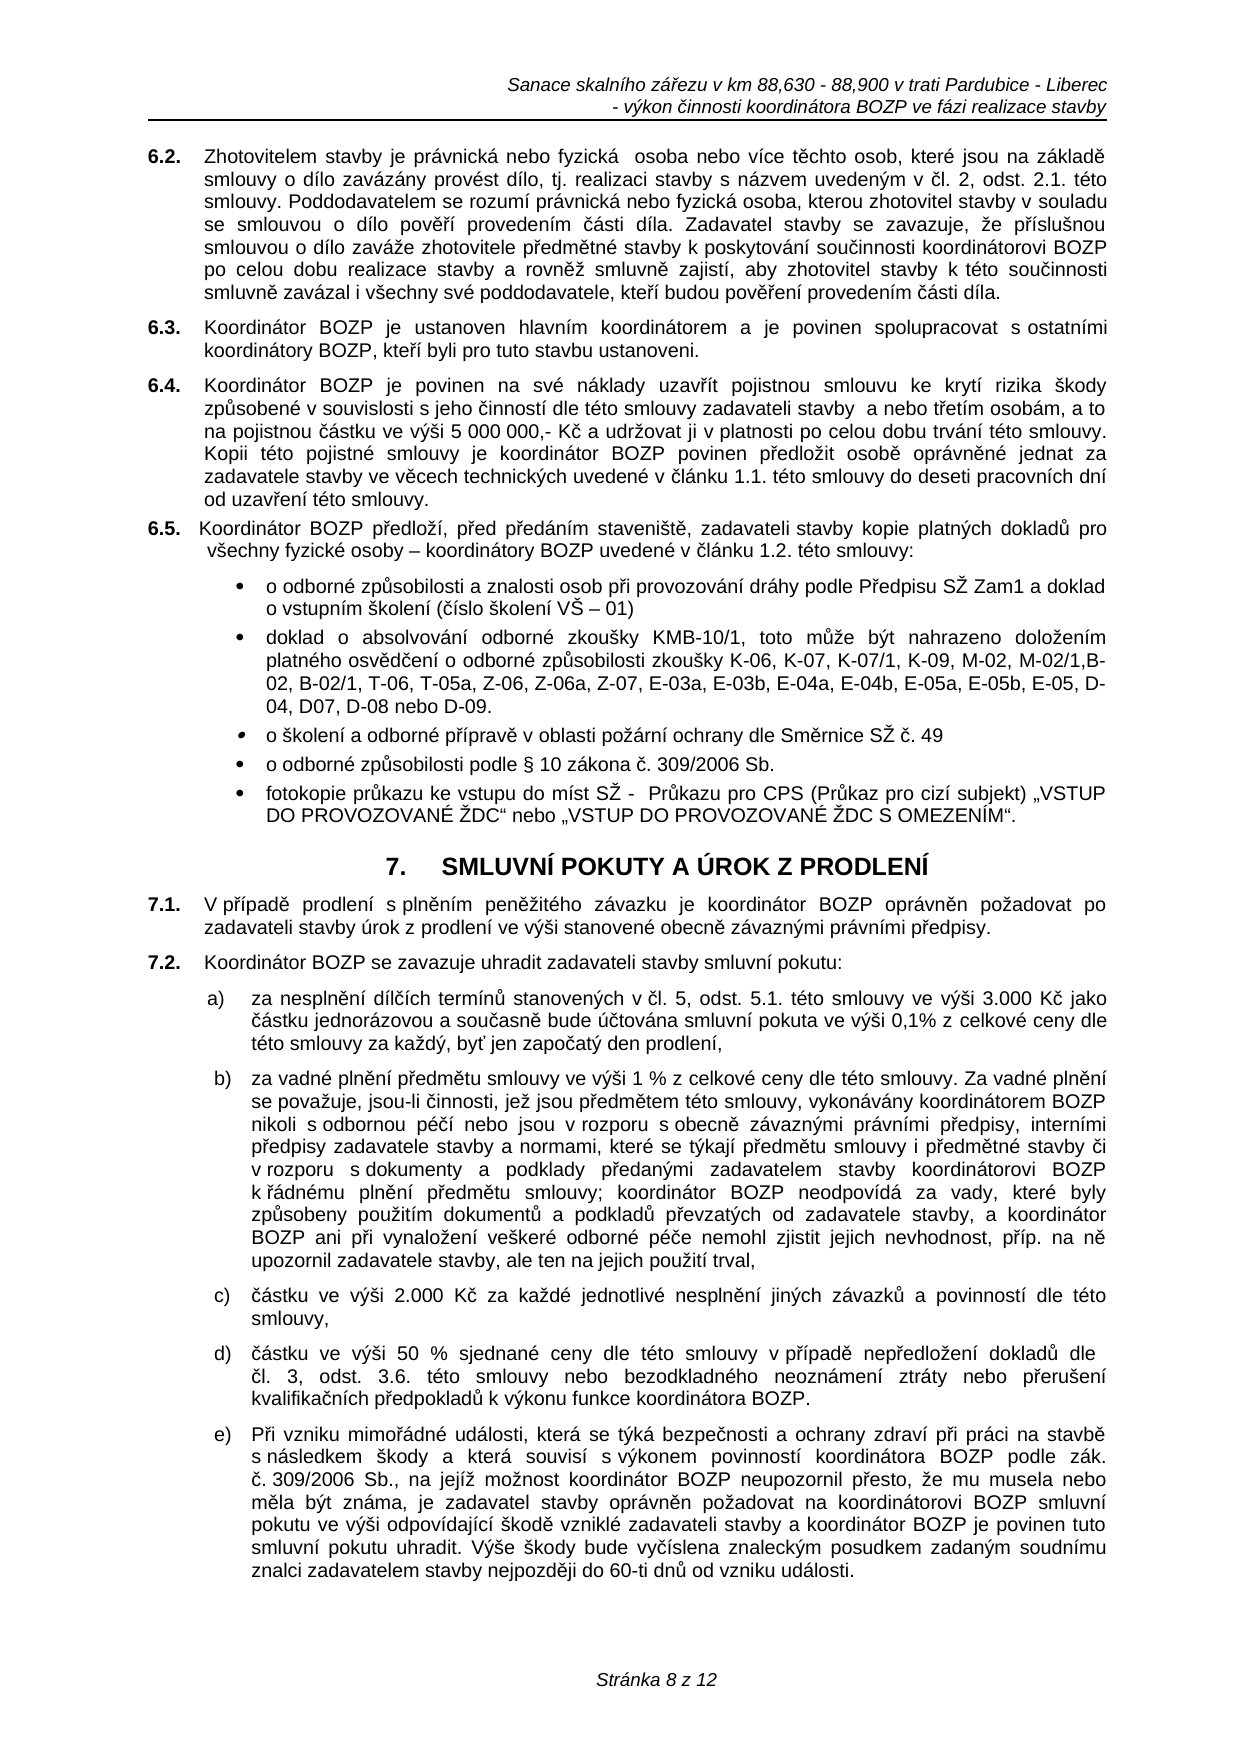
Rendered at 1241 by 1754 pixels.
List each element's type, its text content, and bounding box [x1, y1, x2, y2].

text 7. SMLUVNÍ POKUTY A ÚROK Z PRODLENÍ [148, 852, 1167, 881]
list Při vzniku mimořádné události, která se týká bezpečnosti a ochrany zdraví při práci na stavbě s následkem škody a která souvisí s výkonem povinností koordinátora BOZP podle zák. č. 309/2006 Sb., na jejíž možnost koordinátor BOZP neupozornil přesto, že mu musela nebo měla být známa, je zadavatel stavby oprávněn požadovat na koordinátorovi BOZP smluvní pokutu ve výši odpovídající škodě vzniklé zadavateli stavby a koordinátor BOZP je povinen tuto smluvní pokutu uhradit. Výše škody bude vyčíslena znaleckým posudkem zadaným soudnímu znalci zadavatelem stavby nejpozději do 60-ti dnů od vzniku události. [214, 1422, 1107, 1581]
list za vadné plnění předmětu smlouvy ve výši 1 % z celkové ceny dle této smlouvy. Za vadné plnění se považuje, jsou-li činnosti, jež jsou předmětem této smlouvy, vykonávány koordinátorem BOZP nikoli s odbornou péčí nebo jsou v rozporu s obecně závaznými právními předpisy, interními předpisy zadavatele stavby a normami, které se týkají předmětu smlouvy i předmětné stavby či v rozporu s dokumenty a podklady předanými zadavatelem stavby koordinátorovi BOZP k řádnému plnění předmětu smlouvy; koordinátor BOZP neodpovídá za vady, které byly způsobeny použitím dokumentů a podkladů převzatých od zadavatele stavby, a koordinátor BOZP ani při vynaložení veškeré odborné péče nemohl zjistit jejich nevhodnost, příp. na ně upozornil zadavatele stavby, ale ten na jejich použití trval, [214, 1067, 1107, 1271]
text 6.2. Zhotovitelem stavby je právnická nebo fyzická osoba nebo více těchto osob, které jsou na základě smlouvy o dílo zavázány provést dílo, tj. realizaci stavby s názvem uvedeným v čl. 2, odst. 2.1. této smlouvy. Poddodavatelem se rozumí právnická nebo fyzická osoba, kterou zhotovitel stavby v souladu se smlouvou o dílo pověří provedením části díla. Zadavatel stavby se zavazuje, že příslušnou smlouvou o dílo zaváže zhotovitele předmětné stavby k poskytování součinnosti koordinátorovi BOZP po celou dobu realizace stavby a rovněž smluvně zajistí, aby zhotovitel stavby k této součinnosti smluvně zavázal i všechny své poddodavatele, kteří budou pověření provedením části díla. [148, 145, 1107, 304]
text 6.5. Koordinátor BOZP předloží, před předáním staveniště, zadavateli stavby kopie platných dokladů pro všechny fyzické osoby – koordinátory BOZP uvedené v článku 1.2. této smlouvy: [148, 517, 1107, 562]
list fotokopie průkazu ke vstupu do míst SŽ - Průkazu pro CPS (Průkaz pro cizí subjekt) „VSTUP DO PROVOZOVANÉ ŽDC“ nebo „VSTUP DO PROVOZOVANÉ ŽDC S OMEZENÍM“. [236, 782, 1107, 827]
text 7.2. Koordinátor BOZP se zavazuje uhradit zadavateli stavby smluvní pokutu: [148, 951, 1107, 974]
list o odborné způsobilosti a znalosti osob při provozování dráhy podle Předpisu SŽ Zam1 a doklad o vstupním školení (číslo školení VŠ – 01) [236, 574, 1107, 620]
text 6.3. Koordinátor BOZP je ustanoven hlavním koordinátorem a je povinen spolupracovat s ostatními koordinátory BOZP, kteří byli pro tuto stavbu ustanoveni. [148, 316, 1107, 362]
list o odborné způsobilosti podle § 10 zákona č. 309/2006 Sb. [236, 752, 1107, 775]
list o školení a odborné přípravě v oblasti požární ochrany dle Směrnice SŽ č. 49 [236, 723, 1107, 746]
text 7.1. V případě prodlení s plněním peněžitého závazku je koordinátor BOZP oprávněn požadovat po zadavateli stavby úrok z prodlení ve výši stanovené obecně závaznými právními předpisy. [148, 893, 1107, 939]
list částku ve výši 50 % sjednané ceny dle této smlouvy v případě nepředložení dokladů dle čl. 3, odst. 3.6. této smlouvy nebo bezodkladného neoznámení ztráty nebo přerušení kvalifikačních předpokladů k výkonu funkce koordinátora BOZP. [214, 1342, 1107, 1410]
list za nesplnění dílčích termínů stanovených v čl. 5, odst. 5.1. této smlouvy ve výši 3.000 Kč jako částku jednorázovou a současně bude účtována smluvní pokuta ve výši 0,1% z celkové ceny dle této smlouvy za každý, byť jen započatý den prodlení, [207, 986, 1107, 1054]
list částku ve výši 2.000 Kč za každé jednotlivé nesplnění jiných závazků a povinností dle této smlouvy, [214, 1284, 1107, 1329]
list doklad o absolvování odborné zkoušky KMB-10/1, toto může být nahrazeno doložením platného osvědčení o odborné způsobilosti zkoušky K-06, K-07, K-07/1, K-09, M-02, M-02/1,B-02, B-02/1, T-06, T-05a, Z-06, Z-06a, Z-07, E-03a, E-03b, E-04a, E-04b, E-05a, E-05b, E-05, D-04, D07, D-08 nebo D-09. [236, 626, 1107, 717]
text 6.4. Koordinátor BOZP je povinen na své náklady uzavřít pojistnou smlouvu ke krytí rizika škody způsobené v souvislosti s jeho činností dle této smlouvy zadavateli stavby a nebo třetím osobám, a to na pojistnou částku ve výši 5 000 000,- Kč a udržovat ji v platnosti po celou dobu trvání této smlouvy. Kopii této pojistné smlouvy je koordinátor BOZP povinen předložit osobě oprávněné jednat za zadavatele stavby ve věcech technických uvedené v článku 1.1. této smlouvy do deseti pracovních dní od uzavření této smlouvy. [148, 374, 1107, 510]
